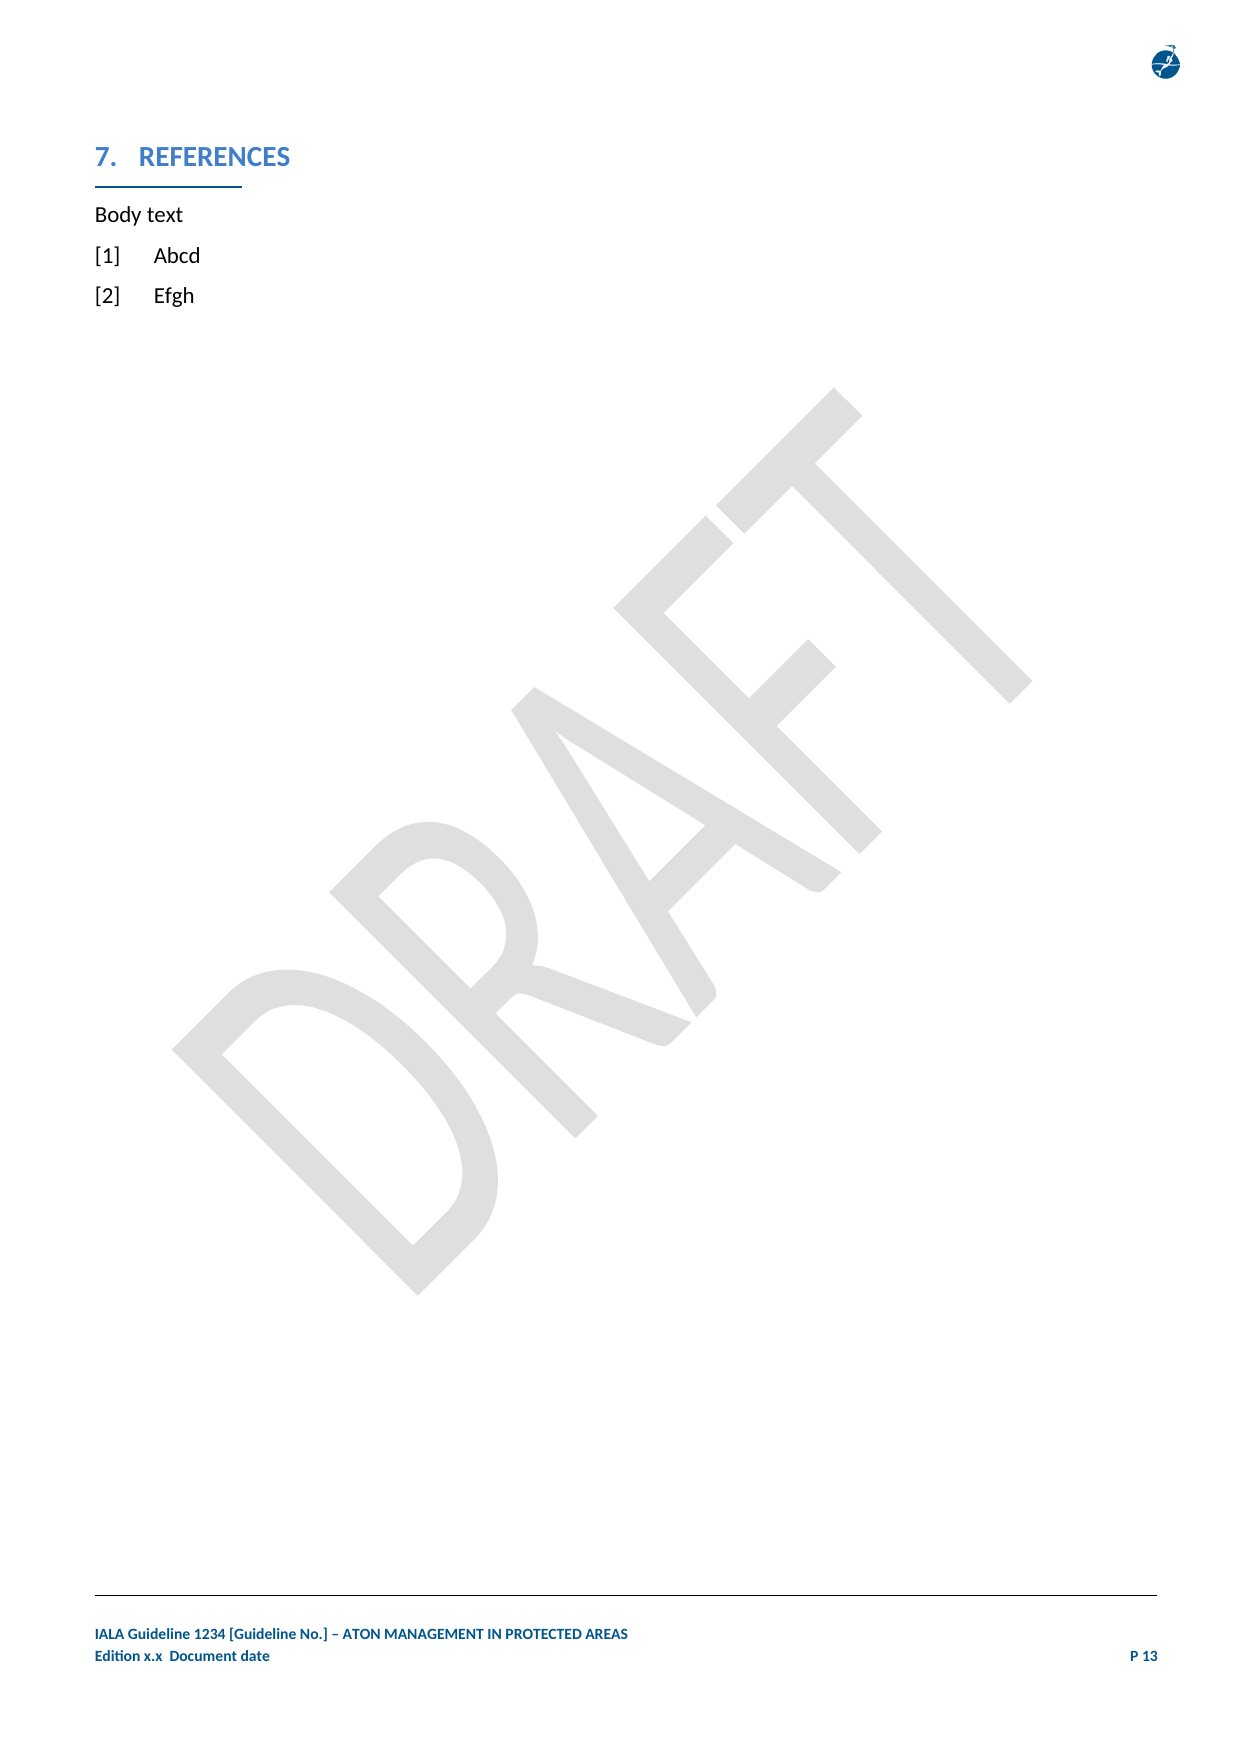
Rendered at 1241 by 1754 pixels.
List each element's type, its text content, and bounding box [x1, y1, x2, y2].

picture [1120, 0, 1239, 114]
text Abcd [94, 241, 1157, 269]
text Efgh [94, 281, 1157, 309]
text Body text [94, 200, 1157, 228]
subtitle REFERENCES [94, 138, 1157, 174]
